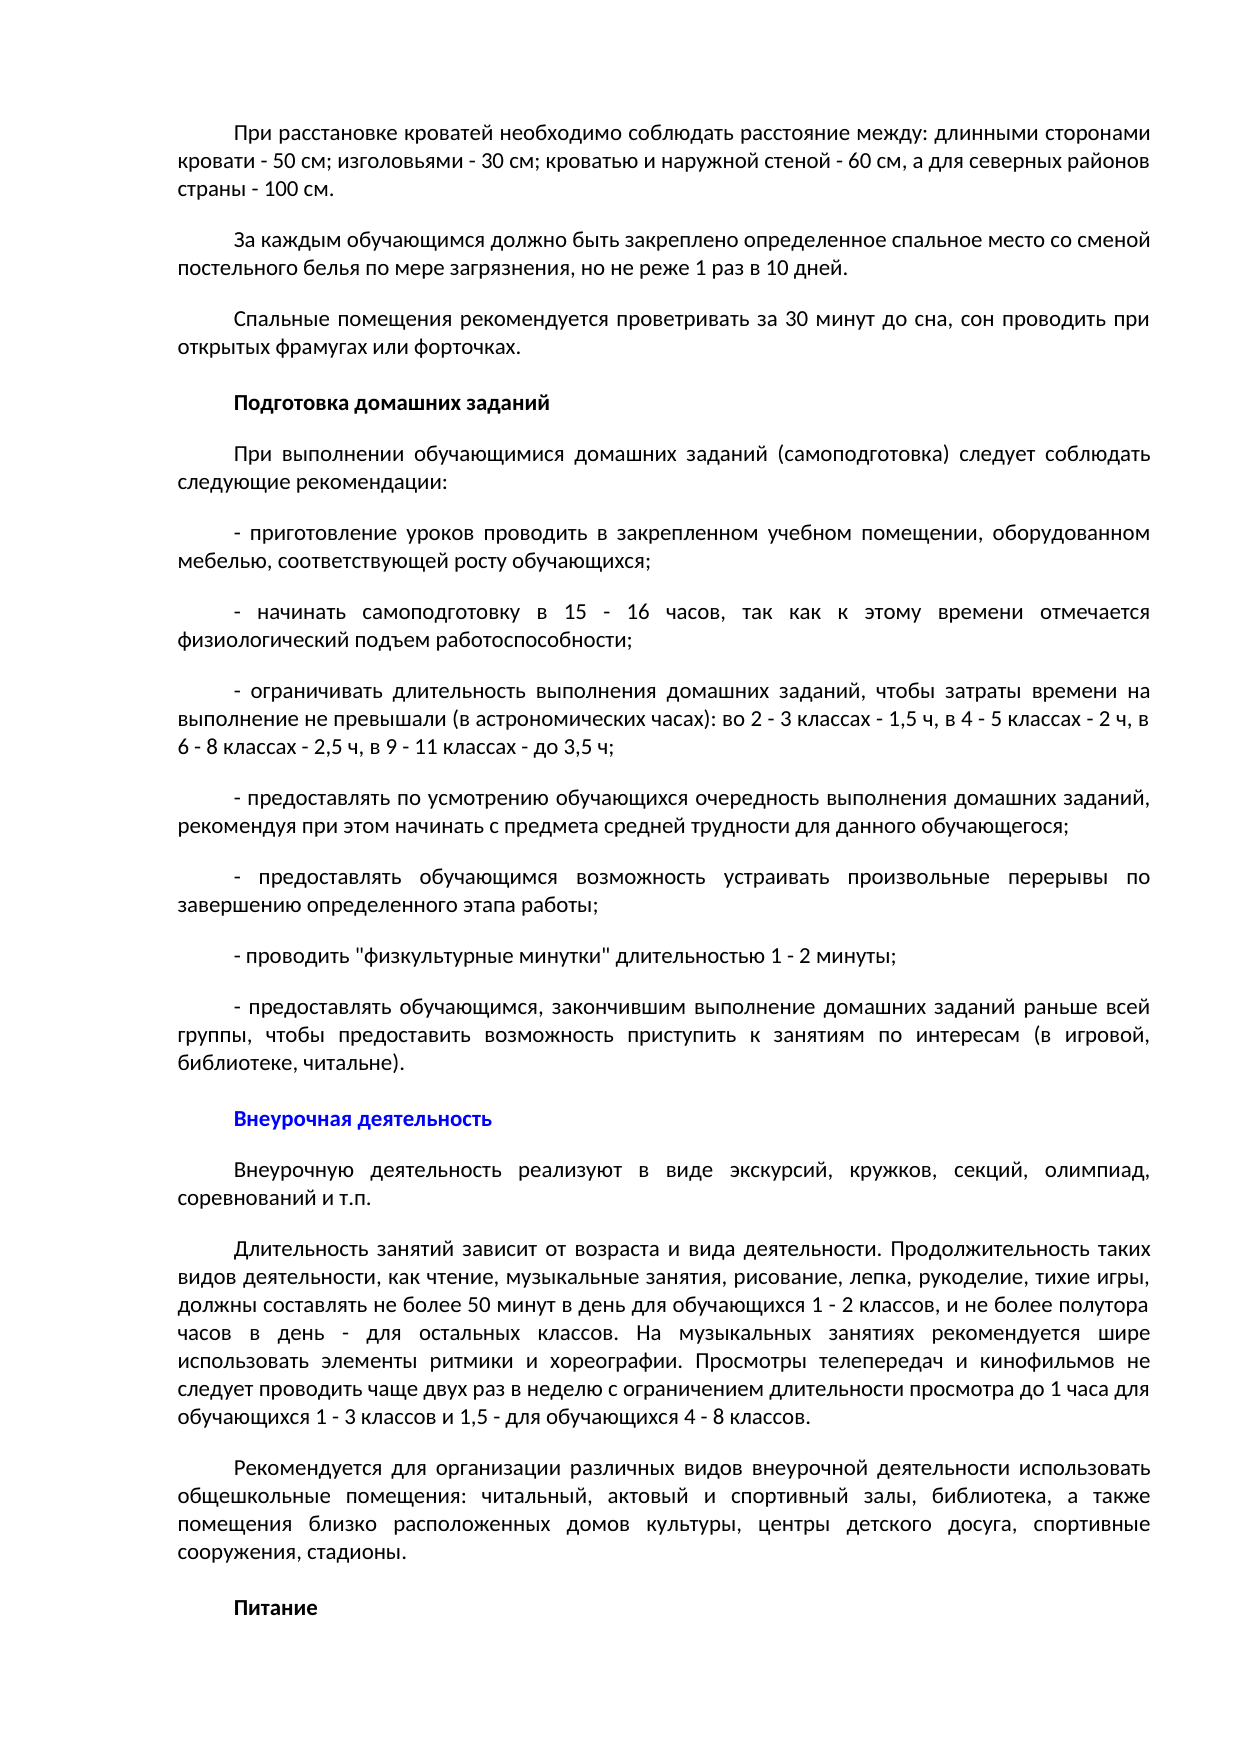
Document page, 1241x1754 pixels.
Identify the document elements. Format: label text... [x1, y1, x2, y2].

text - приготовление уроков проводить в закрепленном учебном помещении, оборудованном мебелью, соответствующей росту обучающихся; [177, 518, 1152, 574]
text - проводить "физкультурные минутки" длительностью 1 - 2 минуты; [177, 941, 1152, 969]
title Внеурочная деятельность [177, 1104, 1152, 1132]
text - предоставлять по усмотрению обучающихся очередность выполнения домашних заданий, рекомендуя при этом начинать с предмета средней трудности для данного обучающегося; [177, 783, 1152, 839]
text При выполнении обучающимися домашних заданий (самоподготовка) следует соблюдать следующие рекомендации: [177, 439, 1152, 495]
text Рекомендуется для организации различных видов внеурочной деятельности использовать общешкольные помещения: читальный, актовый и спортивный залы, библиотека, а также помещения близко расположенных домов культуры, центры детского досуга, спортивные сооружения, стадионы. [177, 1453, 1152, 1565]
text За каждым обучающимся должно быть закреплено определенное спальное место со сменой постельного белья по мере загрязнения, но не реже 1 раз в 10 дней. [177, 225, 1152, 281]
text - ограничивать длительность выполнения домашних заданий, чтобы затраты времени на выполнение не превышали (в астрономических часах): во 2 - 3 классах - 1,5 ч, в 4 - 5 классах - 2 ч, в 6 - 8 классах - 2,5 ч, в 9 - 11 классах - до 3,5 ч; [177, 676, 1152, 760]
text - предоставлять обучающимся, закончившим выполнение домашних заданий раньше всей группы, чтобы предоставить возможность приступить к занятиям по интересам (в игровой, библиотеке, читальне). [177, 992, 1152, 1076]
text Спальные помещения рекомендуется проветривать за 30 минут до сна, сон проводить при открытых фрамугах или форточках. [177, 304, 1152, 360]
text - предоставлять обучающимся возможность устраивать произвольные перерывы по завершению определенного этапа работы; [177, 862, 1152, 918]
text - начинать самоподготовку в 15 - 16 часов, так как к этому времени отмечается физиологический подъем работоспособности; [177, 597, 1152, 653]
text Внеурочную деятельность реализуют в виде экскурсий, кружков, секций, олимпиад, соревнований и т.п. [177, 1155, 1152, 1211]
text При расстановке кроватей необходимо соблюдать расстояние между: длинными сторонами кровати - 50 см; изголовьями - 30 см; кроватью и наружной стеной - 60 см, а для северных районов страны - 100 см. [177, 118, 1152, 202]
text Длительность занятий зависит от возраста и вида деятельности. Продолжительность таких видов деятельности, как чтение, музыкальные занятия, рисование, лепка, рукоделие, тихие игры, должны составлять не более 50 минут в день для обучающихся 1 - 2 классов, и не более полутора часов в день - для остальных классов. На музыкальных занятиях рекомендуется шире использовать элементы ритмики и хореографии. Просмотры телепередач и кинофильмов не следует проводить чаще двух раз в неделю с ограничением длительности просмотра до 1 часа для обучающихся 1 - 3 классов и 1,5 - для обучающихся 4 - 8 классов. [177, 1234, 1152, 1430]
title Подготовка домашних заданий [177, 388, 1152, 416]
title Питание [177, 1593, 1152, 1621]
